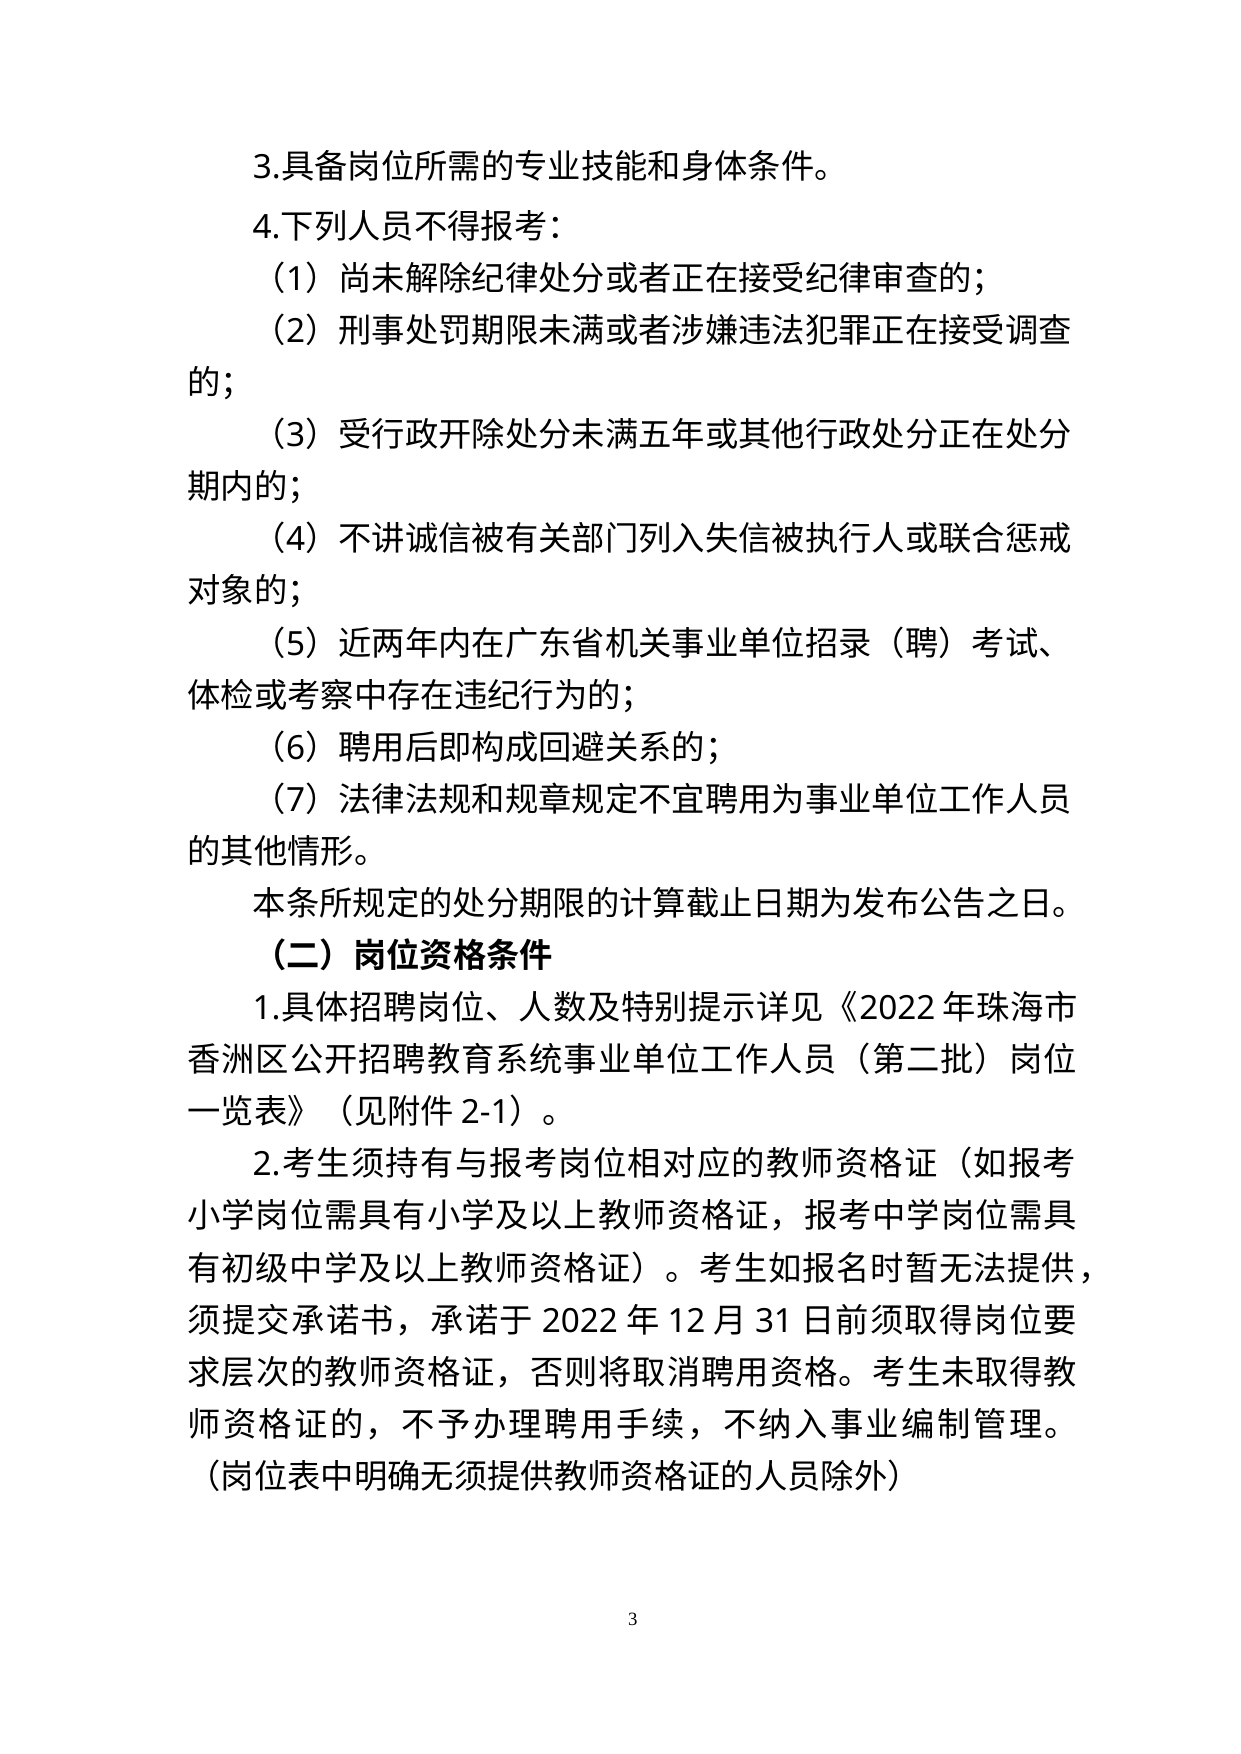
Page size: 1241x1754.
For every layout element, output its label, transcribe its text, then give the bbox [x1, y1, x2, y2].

text （1）尚未解除纪律处分或者正在接受纪律审查的； [187, 249, 1078, 301]
text 本条所规定的处分期限的计算截止日期为发布公告之日。 [187, 874, 1078, 926]
text （4）不讲诚信被有关部门列入失信被执行人或联合惩戒对象的； [187, 509, 1078, 613]
text （6）聘用后即构成回避关系的； [187, 717, 1078, 769]
text 1.具体招聘岗位、人数及特别提示详见《2022年珠海市香洲区公开招聘教育系统事业单位工作人员（第二批）岗位一览表》（见附件2-1）。 [187, 978, 1078, 1134]
text （2）刑事处罚期限未满或者涉嫌违法犯罪正在接受调查的； [187, 301, 1078, 405]
text 2.考生须持有与报考岗位相对应的教师资格证（如报考小学岗位需具有小学及以上教师资格证，报考中学岗位需具有初级中学及以上教师资格证）。考生如报名时暂无法提供，须提交承诺书，承诺于2022年12月31日前须取得岗位要求层次的教师资格证，否则将取消聘用资格。考生未取得教师资格证的，不予办理聘用手续，不纳入事业编制管理。（岗位表中明确无须提供教师资格证的人员除外） [187, 1134, 1078, 1499]
text 3.具备岗位所需的专业技能和身体条件。 [187, 132, 1078, 197]
text （7）法律法规和规章规定不宜聘用为事业单位工作人员的其他情形。 [187, 769, 1078, 874]
text （二）岗位资格条件 [187, 926, 1078, 978]
text 4.下列人员不得报考： [187, 197, 1078, 249]
text （3）受行政开除处分未满五年或其他行政处分正在处分期内的； [187, 405, 1078, 509]
text （5）近两年内在广东省机关事业单位招录（聘）考试、体检或考察中存在违纪行为的； [187, 613, 1078, 717]
